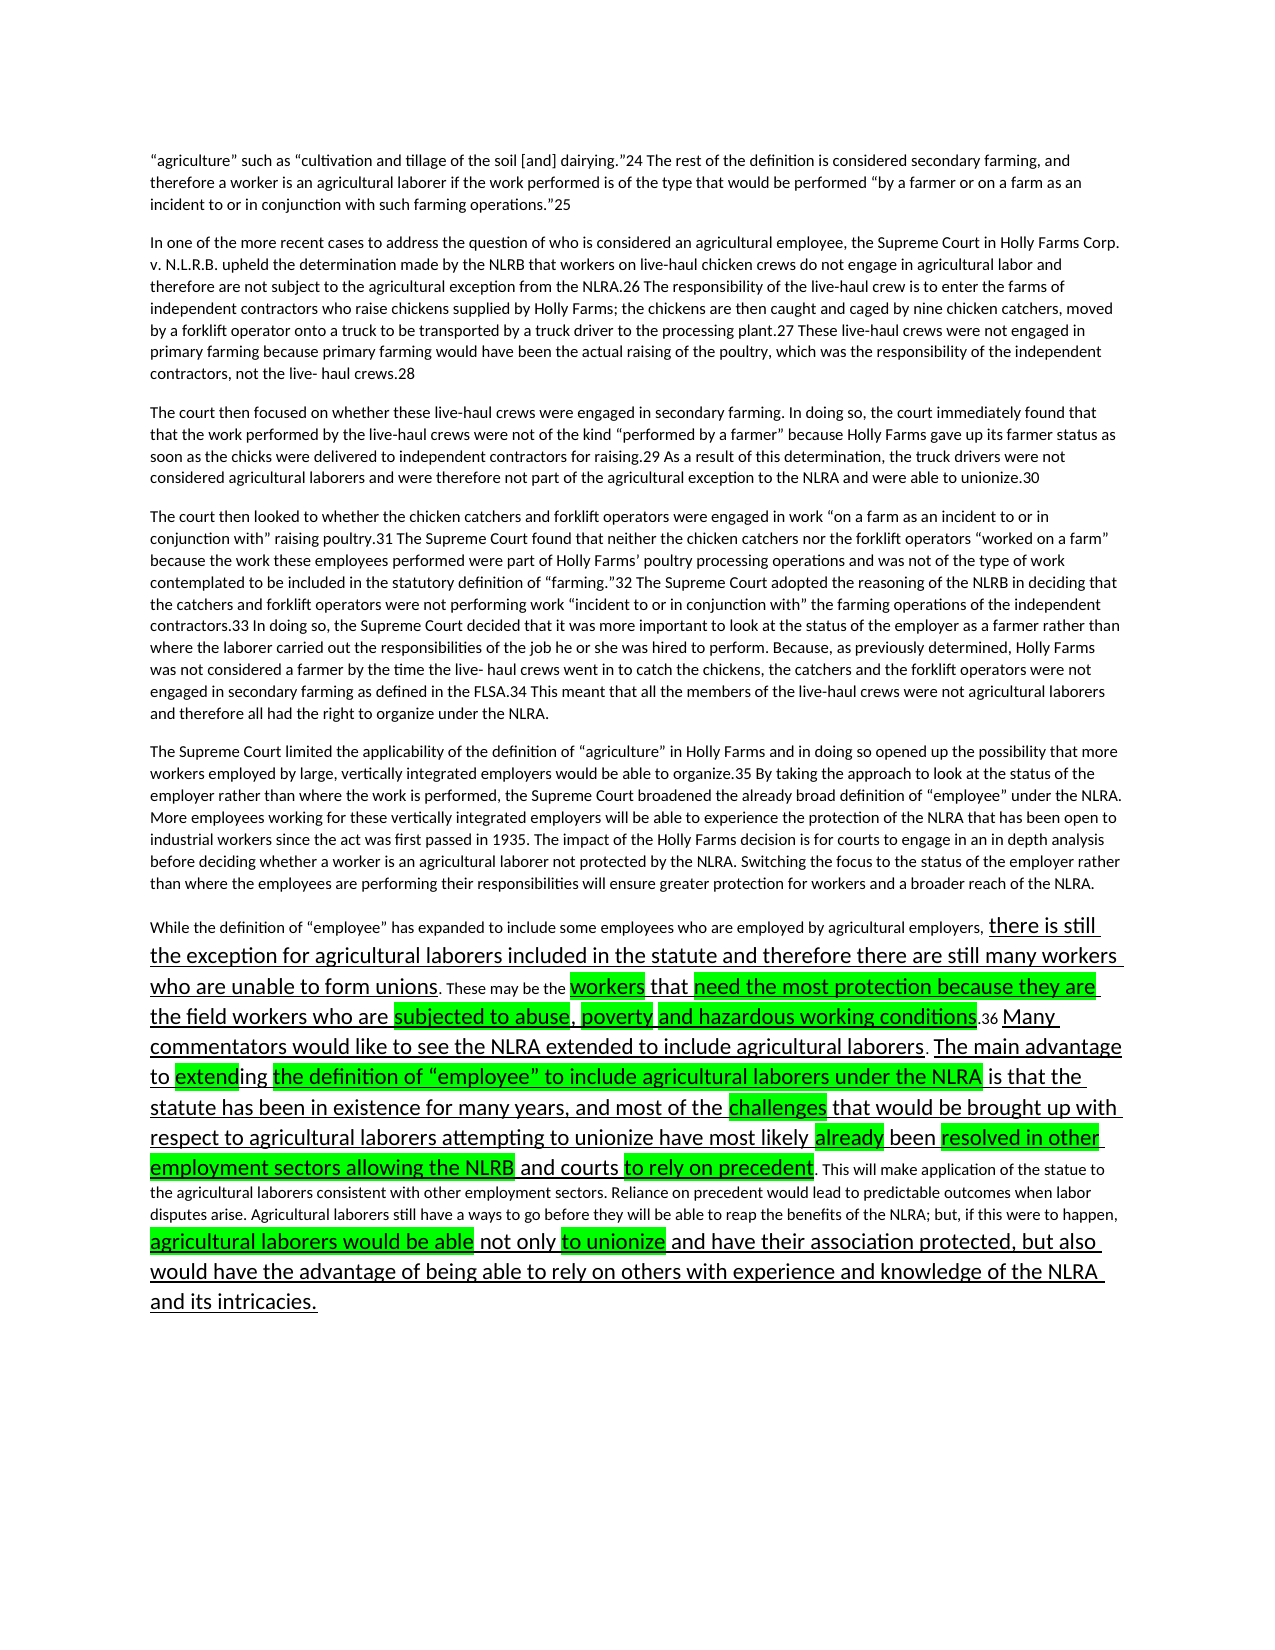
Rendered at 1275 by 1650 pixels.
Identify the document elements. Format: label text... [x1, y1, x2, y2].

text The court then focused on whether these live-haul crews were engaged in secondary farming. In doing so, the court immediately found that that the work performed by the live-haul crews were not of the kind “performed by a farmer” because Holly Farms gave up its farmer status as soon as the chicks were delivered to independent contractors for raising.29 As a result of this determination, the truck drivers were not considered agricultural laborers and were therefore not part of the agricultural exception to the NLRA and were able to unionize.30 [150, 402, 1125, 488]
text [150, 150, 1125, 214]
text The court then looked to whether the chicken catchers and forklift operators were engaged in work “on a farm as an incident to or in conjunction with” raising poultry.31 The Supreme Court found that neither the chicken catchers nor the forklift operators “worked on a farm” because the work these employees performed were part of Holly Farms’ poultry processing operations and was not of the type of work contemplated to be included in the statutory definition of “farming.”32 The Supreme Court adopted the reasoning of the NLRB in deciding that the catchers and forklift operators were not performing work “incident to or in conjunction with” the farming operations of the independent contractors.33 In doing so, the Supreme Court decided that it was more important to look at the status of the employer as a farmer rather than where the laborer carried out the responsibilities of the job he or she was hired to perform. Because, as previously determined, Holly Farms was not considered a farmer by the time the live- haul crews went in to catch the chickens, the catchers and the forklift operators were not engaged in secondary farming as defined in the FLSA.34 This meant that all the members of the live-haul crews were not agricultural laborers and therefore all had the right to organize under the NLRA. [150, 506, 1125, 723]
text While the definition of “employee” has expanded to include some employees who are employed by agricultural employers, there is still the exception for agricultural laborers included in the statute and therefore there are still many workers who are unable to form unions. These may be the workers that need the most protection because they are the field workers who are subjected to abuse, poverty and hazardous working conditions.36 Many commentators would like to see the NLRA extended to include agricultural laborers. The main advantage to extending the definition of “employee” to include agricultural laborers under the NLRA is that the statute has been in existence for many years, and most of the challenges that would be brought up with respect to agricultural laborers attempting to unionize have most likely already been resolved in other employment sectors allowing the NLRB and courts to rely on precedent. This will make application of the statue to the agricultural laborers consistent with other employment sectors. Reliance on precedent would lead to predictable outcomes when labor disputes arise. Agricultural laborers still have a ways to go before they will be able to reap the benefits of the NLRA; but, if this were to happen, agricultural laborers would be able not only to unionize and have their association protected, but also would have the advantage of being able to rely on others with experience and knowledge of the NLRA and its intricacies. [150, 911, 1125, 1316]
text In one of the more recent cases to address the question of who is considered an agricultural employee, the Supreme Court in Holly Farms Corp. v. N.L.R.B. upheld the determination made by the NLRB that workers on live-haul chicken crews do not engage in agricultural labor and therefore are not subject to the agricultural exception from the NLRA.26 The responsibility of the live-haul crew is to enter the farms of independent contractors who raise chickens supplied by Holly Farms; the chickens are then caught and caged by nine chicken catchers, moved by a forklift operator onto a truck to be transported by a truck driver to the processing plant.27 These live-haul crews were not engaged in primary farming because primary farming would have been the actual raising of the poultry, which was the responsibility of the independent contractors, not the live- haul crews.28 [150, 232, 1125, 384]
text The Supreme Court limited the applicability of the definition of “agriculture” in Holly Farms and in doing so opened up the possibility that more workers employed by large, vertically integrated employers would be able to organize.35 By taking the approach to look at the status of the employer rather than where the work is performed, the Supreme Court broadened the already broad definition of “employee” under the NLRA. More employees working for these vertically integrated employers will be able to experience the protection of the NLRA that has been open to industrial workers since the act was first passed in 1935. The impact of the Holly Farms decision is for courts to engage in an in depth analysis before deciding whether a worker is an agricultural laborer not protected by the NLRA. Switching the focus to the status of the employer rather than where the employees are performing their responsibilities will ensure greater protection for workers and a broader reach of the NLRA. [150, 742, 1125, 893]
